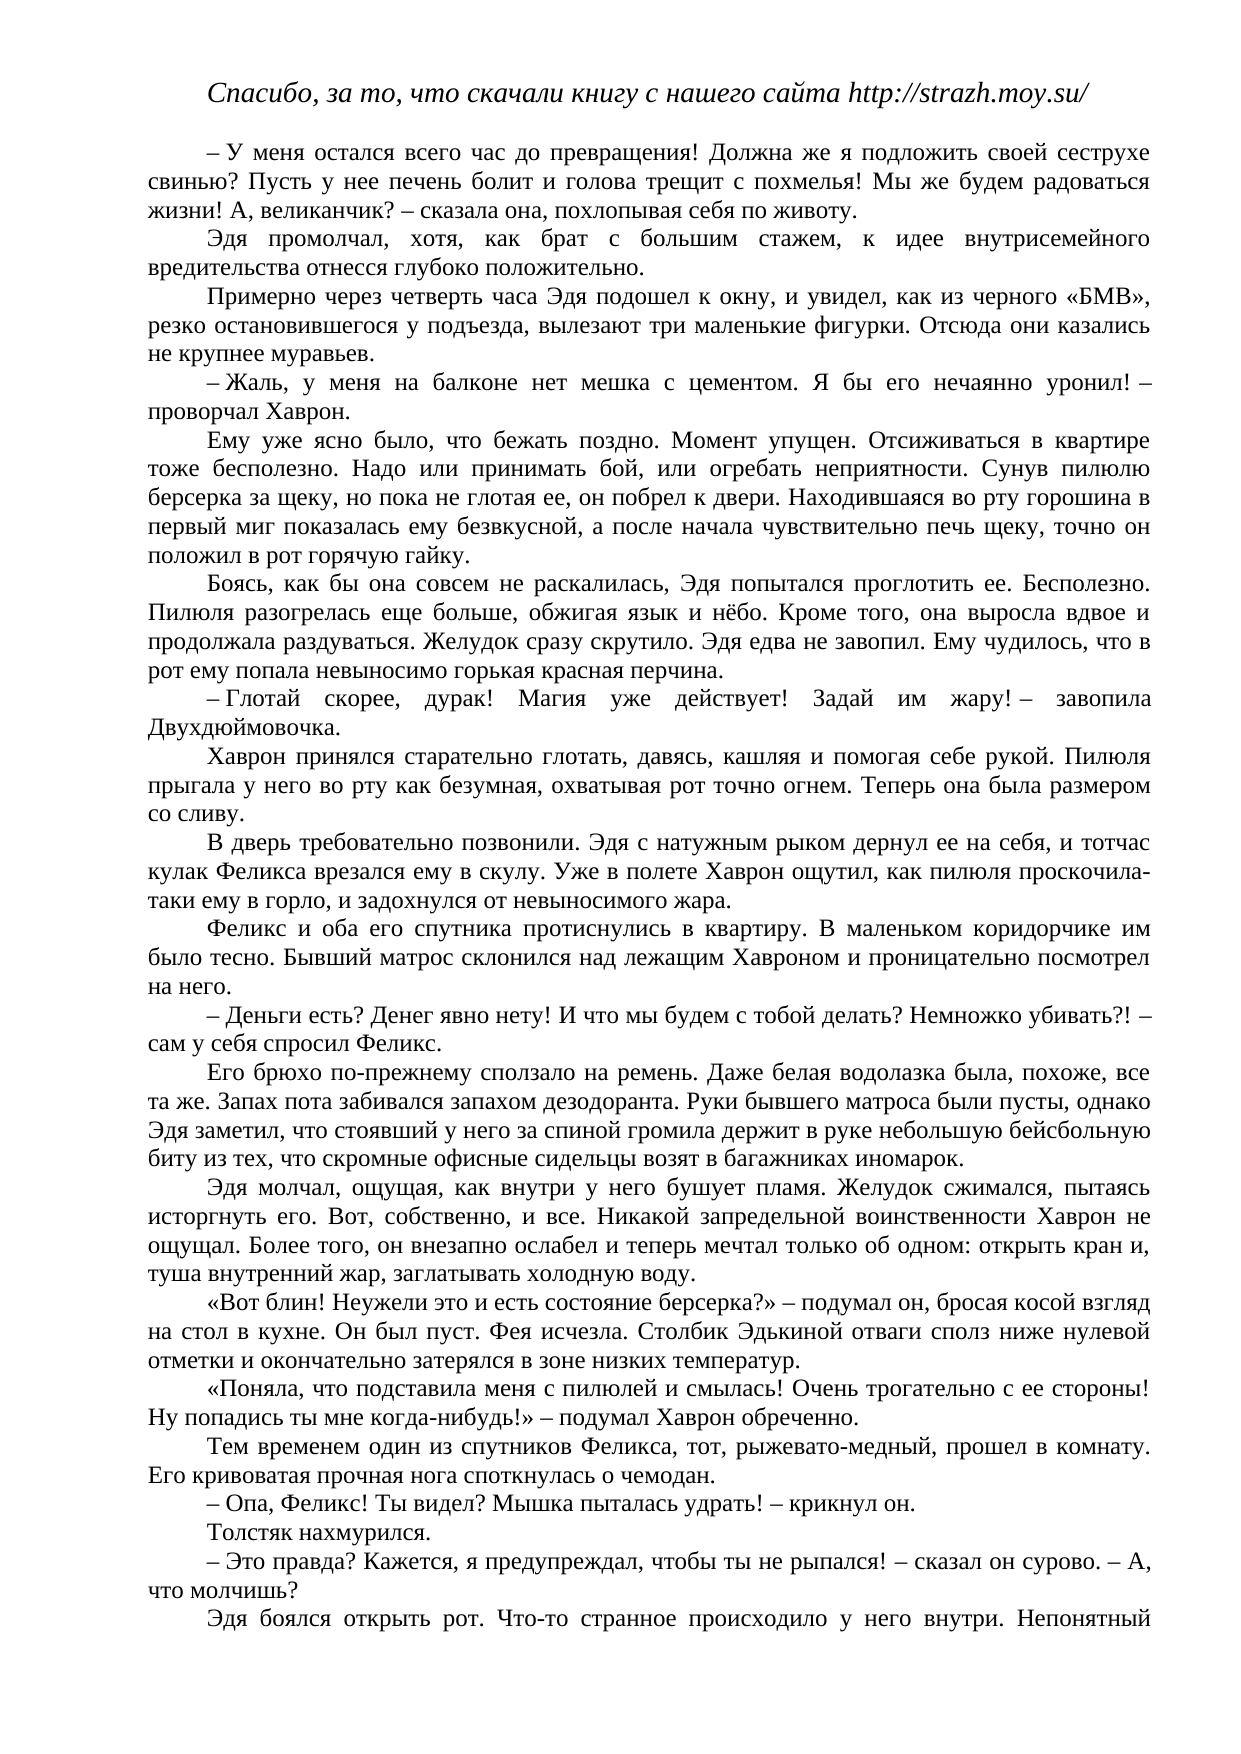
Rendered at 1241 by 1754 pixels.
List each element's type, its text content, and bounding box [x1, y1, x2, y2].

text – Деньги есть? Денег явно нету! И что мы будем с тобой делать? Немножко убивать?! – сам у себя спросил Феликс. [148, 1000, 1152, 1057]
text – У меня остался всего час до превращения! Должна же я подложить своей сеструхе свинью? Пусть у нее печень болит и голова трещит с похмелья! Мы же будем радоваться жизни! А, великанчик? – сказала она, похлопывая себя по животу. [148, 137, 1152, 223]
text Ему уже ясно было, что бежать поздно. Момент упущен. Отсиживаться в квартире тоже бесполезно. Надо или принимать бой, или огребать неприятности. Сунув пилюлю берсерка за щеку, но пока не глотая ее, он побрел к двери. Находившаяся во рту горошина в первый миг показалась ему безвкусной, а после начала чувствительно печь щеку, точно он положил в рот горячую гайку. [148, 425, 1152, 568]
text – Опа, Феликс! Ты видел? Мышка пыталась удрать! – крикнул он. [148, 1488, 1152, 1517]
text Эдя молчал, ощущая, как внутри у него бушует пламя. Желудок сжимался, пытаясь исторгнуть его. Вот, собственно, и все. Никакой запредельной воинственности Хаврон не ощущал. Более того, он внезапно ослабел и теперь мечтал только об одном: открыть кран и, туша внутренний жар, заглатывать холодную воду. [148, 1172, 1152, 1287]
text Его брюхо по-прежнему сползало на ремень. Даже белая водолазка была, похоже, все та же. Запах пота забивался запахом дезодоранта. Руки бывшего матроса были пусты, однако Эдя заметил, что стоявший у него за спиной громила держит в руке небольшую бейсбольную биту из тех, что скромные офисные сидельцы возят в багажниках иномарок. [148, 1057, 1152, 1172]
text Примерно через четверть часа Эдя подошел к окну, и увидел, как из черного «БМВ», резко остановившегося у подъезда, вылезают три маленькие фигурки. Отсюда они казались не крупнее муравьев. [148, 281, 1152, 367]
text Феликс и оба его спутника протиснулись в квартиру. В маленьком коридорчике им было тесно. Бывший матрос склонился над лежащим Хавроном и проницательно посмотрел на него. [148, 913, 1152, 1000]
text Эдя промолчал, хотя, как брат с большим стажем, к идее внутрисемейного вредительства отнесся глубоко положительно. [148, 223, 1152, 281]
text Толстяк нахмурился. [148, 1517, 1152, 1546]
text – Это правда? Кажется, я предупреждал, чтобы ты не рыпался! – сказал он сурово. – А, что молчишь? [148, 1546, 1152, 1603]
text Боясь, как бы она совсем не раскалилась, Эдя попытался проглотить ее. Бесполезно. Пилюля разогрелась еще больше, обжигая язык и нёбо. Кроме того, она выросла вдвое и продолжала раздуваться. Желудок сразу скрутило. Эдя едва не завопил. Ему чудилось, что в рот ему попала невыносимо горькая красная перчина. [148, 568, 1152, 683]
text «Вот блин! Неужели это и есть состояние берсерка?» – подумал он, бросая косой взгляд на стол в кухне. Он был пуст. Фея исчезла. Столбик Эдькиной отваги сполз ниже нулевой отметки и окончательно затерялся в зоне низких температур. [148, 1287, 1152, 1373]
text «Поняла, что подставила меня с пилюлей и смылась! Очень трогательно с ее стороны! Ну попадись ты мне когда-нибудь!» – подумал Хаврон обреченно. [148, 1373, 1152, 1431]
text В дверь требовательно позвонили. Эдя с натужным рыком дернул ее на себя, и тотчас кулак Феликса врезался ему в скулу. Уже в полете Хаврон ощутил, как пилюля проскочила-таки ему в горло, и задохнулся от невыносимого жара. [148, 827, 1152, 913]
text – Глотай скорее, дурак! Магия уже действует! Задай им жару! – завопила Двухдюймовочка. [148, 683, 1152, 741]
text – Жаль, у меня на балконе нет мешка с цементом. Я бы его нечаянно уронил! – проворчал Хаврон. [148, 367, 1152, 425]
text Хаврон принялся старательно глотать, давясь, кашляя и помогая себе рукой. Пилюля прыгала у него во рту как безумная, охватывая рот точно огнем. Теперь она была размером со сливу. [148, 741, 1152, 827]
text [148, 1603, 1152, 1632]
text Тем временем один из спутников Феликса, тот, рыжевато-медный, прошел в комнату. Его кривоватая прочная нога споткнулась о чемодан. [148, 1431, 1152, 1488]
